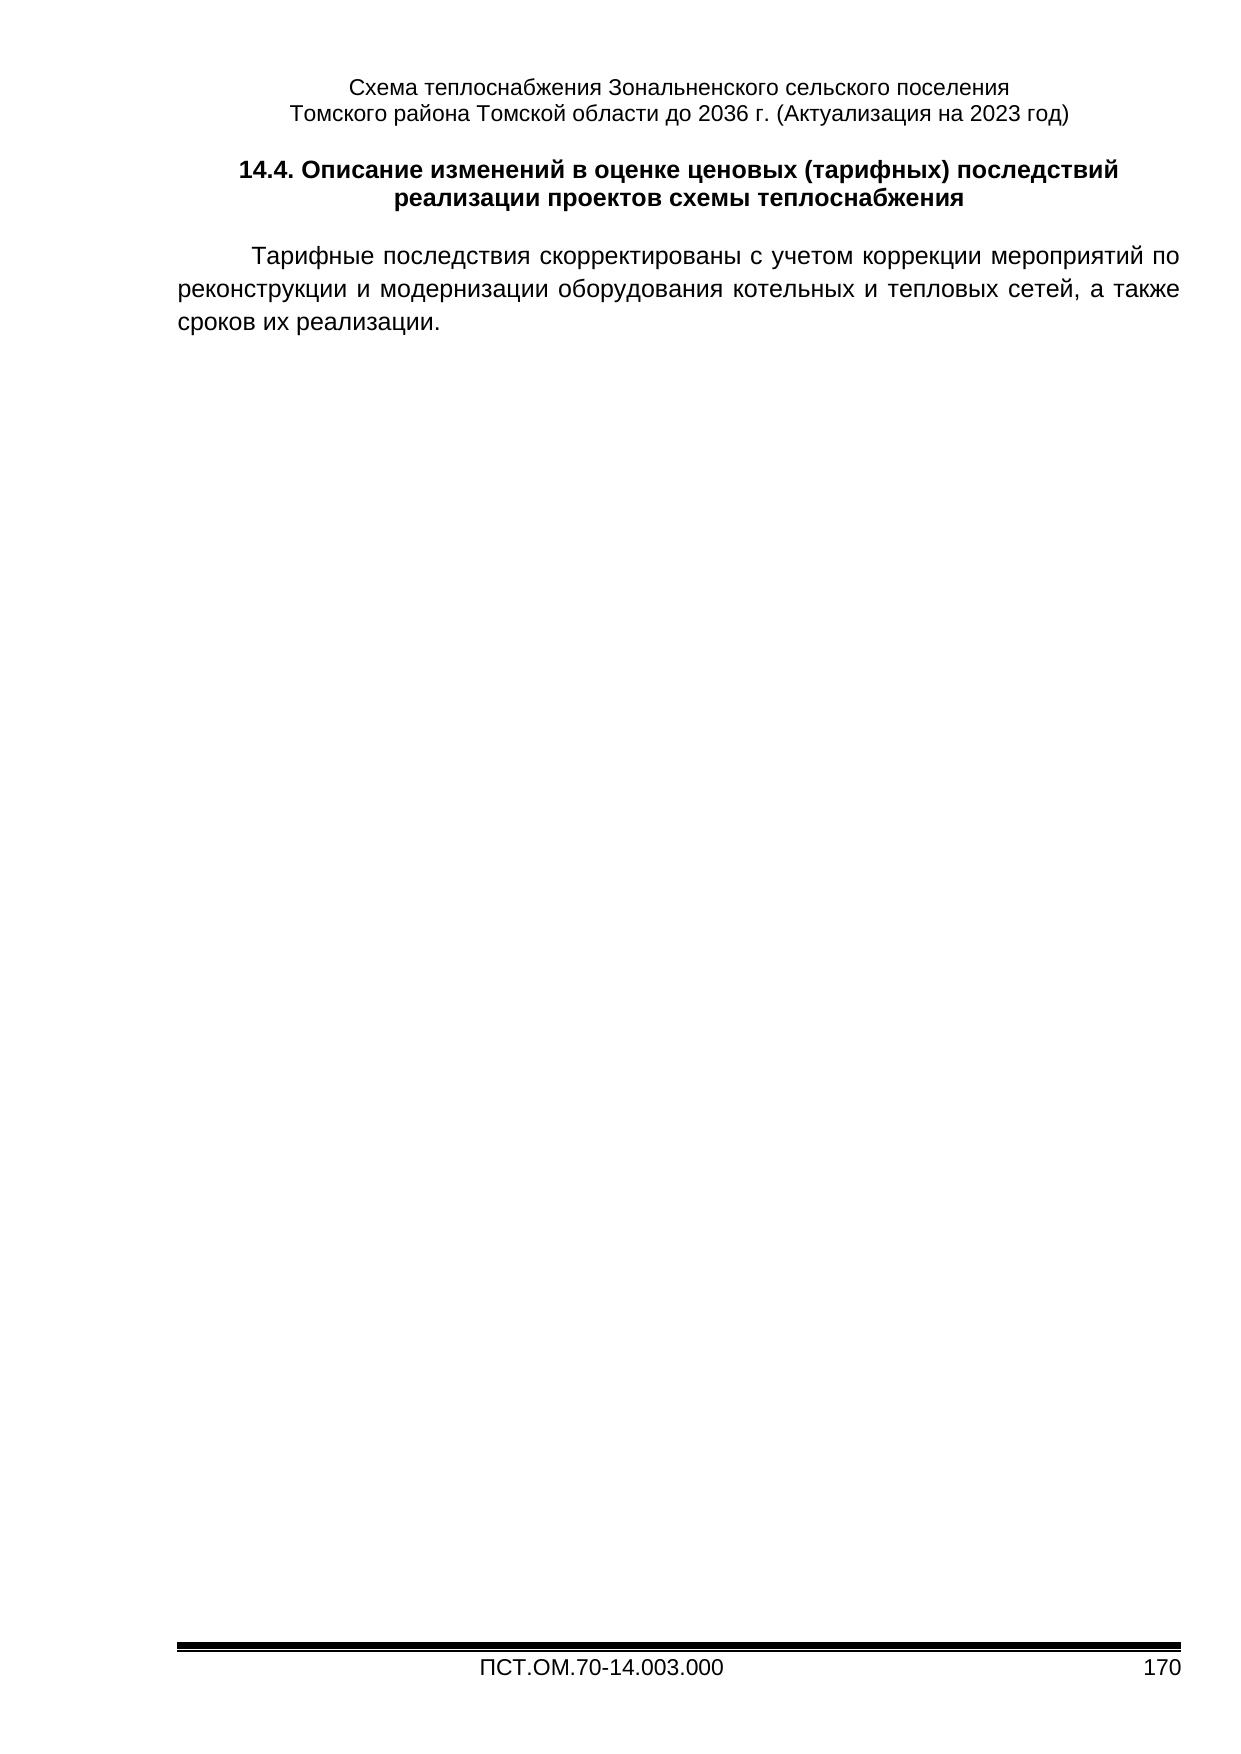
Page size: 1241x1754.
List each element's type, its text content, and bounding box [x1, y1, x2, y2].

text Тарифные последствия скорректированы с учетом коррекции мероприятий по реконструкции и модернизации оборудования котельных и тепловых сетей, а также сроков их реализации. [177, 241, 1181, 274]
text Тарифные последствия скорректированы с учетом коррекции мероприятий по реконструкции и модернизации оборудования котельных и тепловых сетей, а также сроков их реализации. [177, 303, 1181, 336]
subtitle 14.4. Описание изменений в оценке ценовых (тарифных) последствий реализации проектов схемы теплоснабжения [177, 154, 1181, 212]
